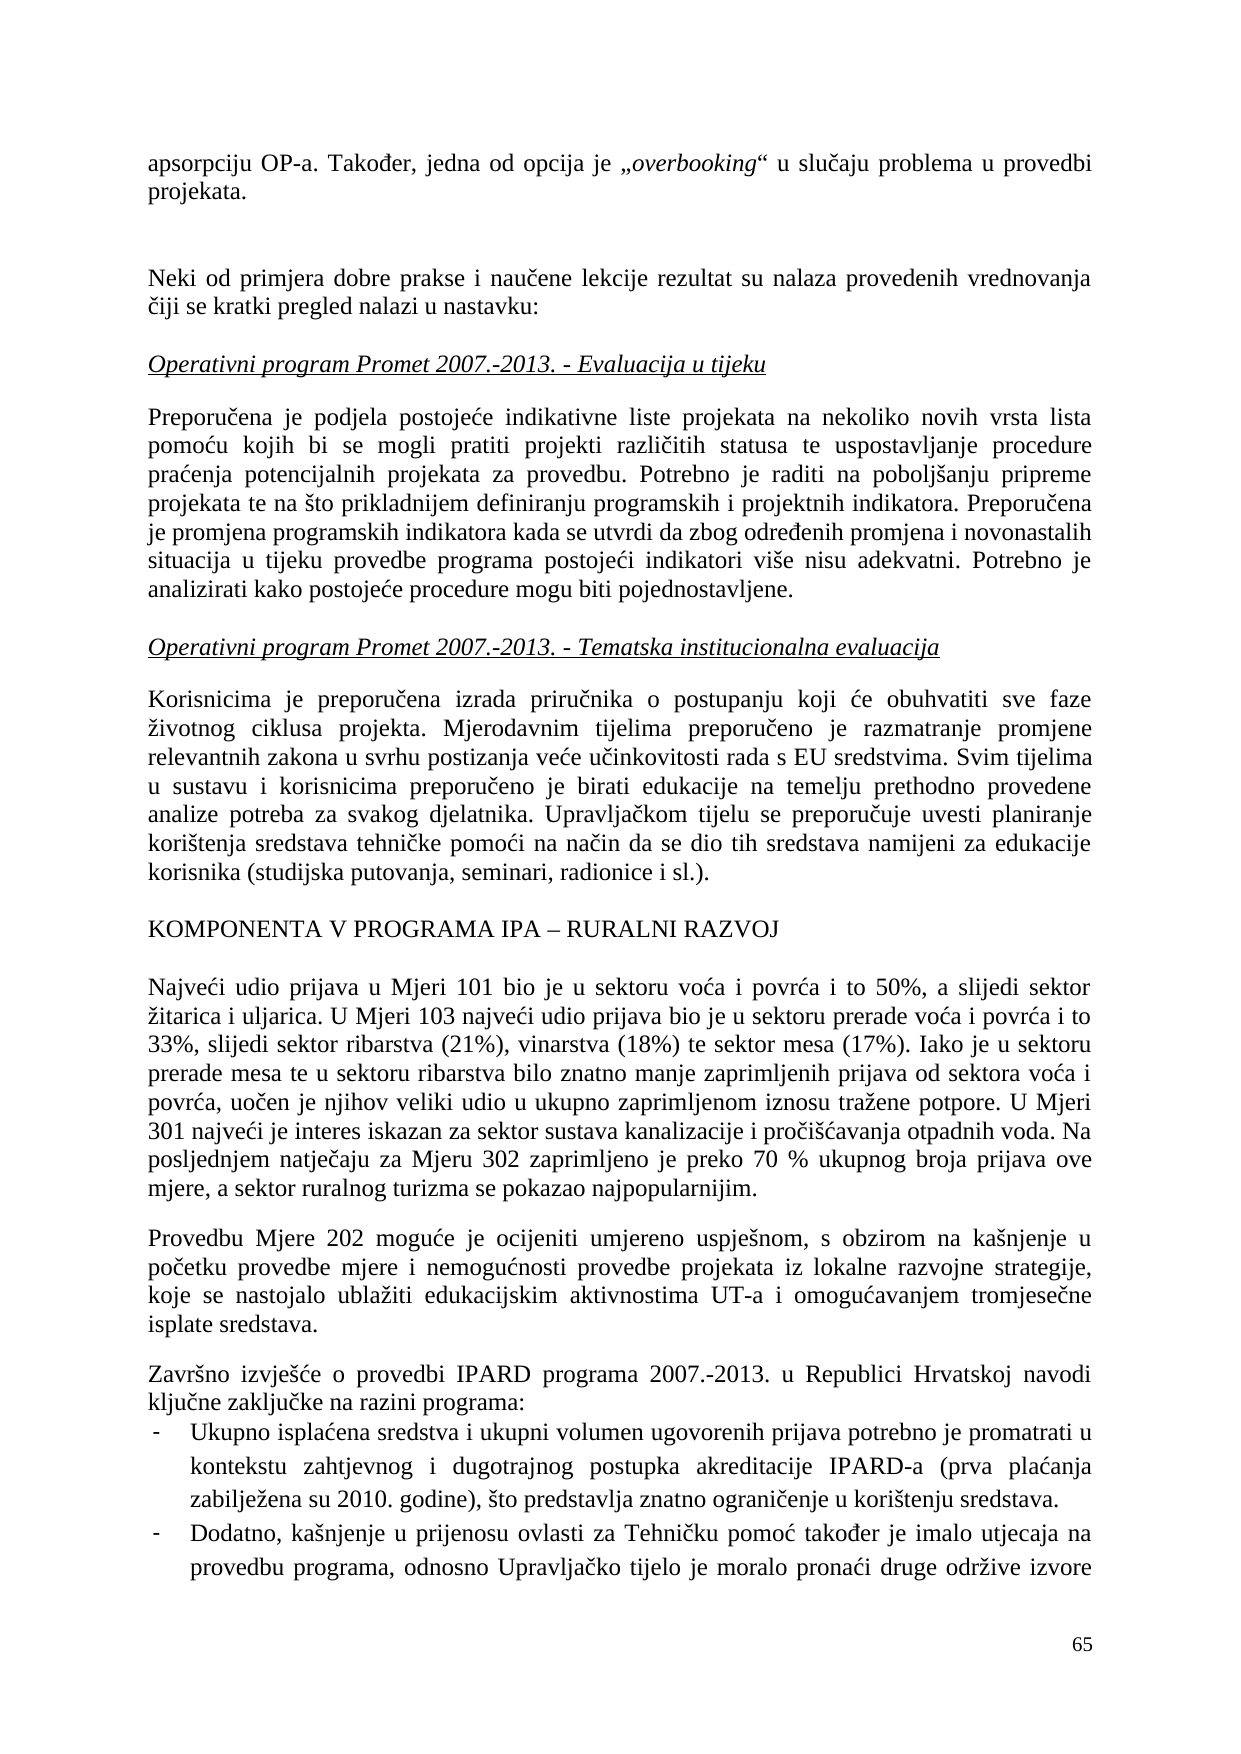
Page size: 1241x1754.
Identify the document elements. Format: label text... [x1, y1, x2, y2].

text Neki od primjera dobre prakse i naučene lekcije rezultat su nalaza provedenih vrednovanja čiji se kratki pregled nalazi u nastavku: [148, 263, 1093, 320]
text KOMPONENTA V PROGRAMA IPA – RURALNI RAZVOJ [148, 914, 1093, 943]
text Operativni program Promet 2007.-2013. - Tematska institucionalna evaluacija [148, 632, 1093, 660]
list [152, 1517, 1093, 1581]
text Završno izvješće o provedbi IPARD programa 2007.-2013. u Republici Hrvatskoj navodi ključne zaključke na razini programa: [148, 1359, 1093, 1416]
text Korisnicima je preporučena izrada priručnika o postupanju koji će obuhvatiti sve faze životnog ciklusa projekta. Mjerodavnim tijelima preporučeno je razmatranje promjene relevantnih zakona u svrhu postizanja veće učinkovitosti rada s EU sredstvima. Svim tijelima u sustavu i korisnicima preporučeno je birati edukacije na temelju prethodno provedene analize potreba za svakog djelatnika. Upravljačkom tijelu se preporučuje uvesti planiranje korištenja sredstava tehničke pomoći na način da se dio tih sredstava namijeni za edukacije korisnika (studijska putovanja, seminari, radionice i sl.). [148, 684, 1093, 886]
text Operativni program Promet 2007.-2013. - Evaluacija u tijeku [148, 349, 1093, 378]
text Najveći udio prijava u Mjeri 101 bio je u sektoru voća i povrća i to 50%, a slijedi sektor žitarica i uljarica. U Mjeri 103 najveći udio prijava bio je u sektoru prerade voća i povrća i to 33%, slijedi sektor ribarstva (21%), vinarstva (18%) te sektor mesa (17%). Iako je u sektoru prerade mesa te u sektoru ribarstva bilo znatno manje zaprimljenih prijava od sektora voća i povrća, uočen je njihov veliki udio u ukupno zaprimljenom iznosu tražene potpore. U Mjeri 301 najveći je interes iskazan za sektor sustava kanalizacije i pročišćavanja otpadnih voda. Na posljednjem natječaju za Mjeru 302 zaprimljeno je preko 70 % ukupnog broja prijava ove mjere, a sektor ruralnog turizma se pokazao najpopularnijim. [148, 972, 1093, 1202]
text Provedbu Mjere 202 moguće je ocijeniti umjereno uspješnom, s obzirom na kašnjenje u početku provedbe mjere i nemogućnosti provedbe projekata iz lokalne razvojne strategije, koje se nastojalo ublažiti edukacijskim aktivnostima UT-a i omogućavanjem tromjesečne isplate sredstava. [148, 1223, 1093, 1338]
list Ukupno isplaćena sredstva i ukupni volumen ugovorenih prijava potrebno je promatrati u kontekstu zahtjevnog i dugotrajnog postupka akreditacije IPARD-a (prva plaćanja zabilježena su 2010. godine), što predstavlja znatno ograničenje u korištenju sredstava. [152, 1416, 1093, 1513]
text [148, 148, 1093, 205]
text Preporučena je podjela postojeće indikativne liste projekata na nekoliko novih vrsta lista pomoću kojih bi se mogli pratiti projekti različitih statusa te uspostavljanje procedure praćenja potencijalnih projekata za provedbu. Potrebno je raditi na poboljšanju pripreme projekata te na što prikladnijem definiranju programskih i projektnih indikatora. Preporučena je promjena programskih indikatora kada se utvrdi da zbog određenih promjena i novonastalih situacija u tijeku provedbe programa postojeći indikatori više nisu adekvatni. Potrebno je analizirati kako postojeće procedure mogu biti pojednostavljene. [148, 402, 1093, 603]
